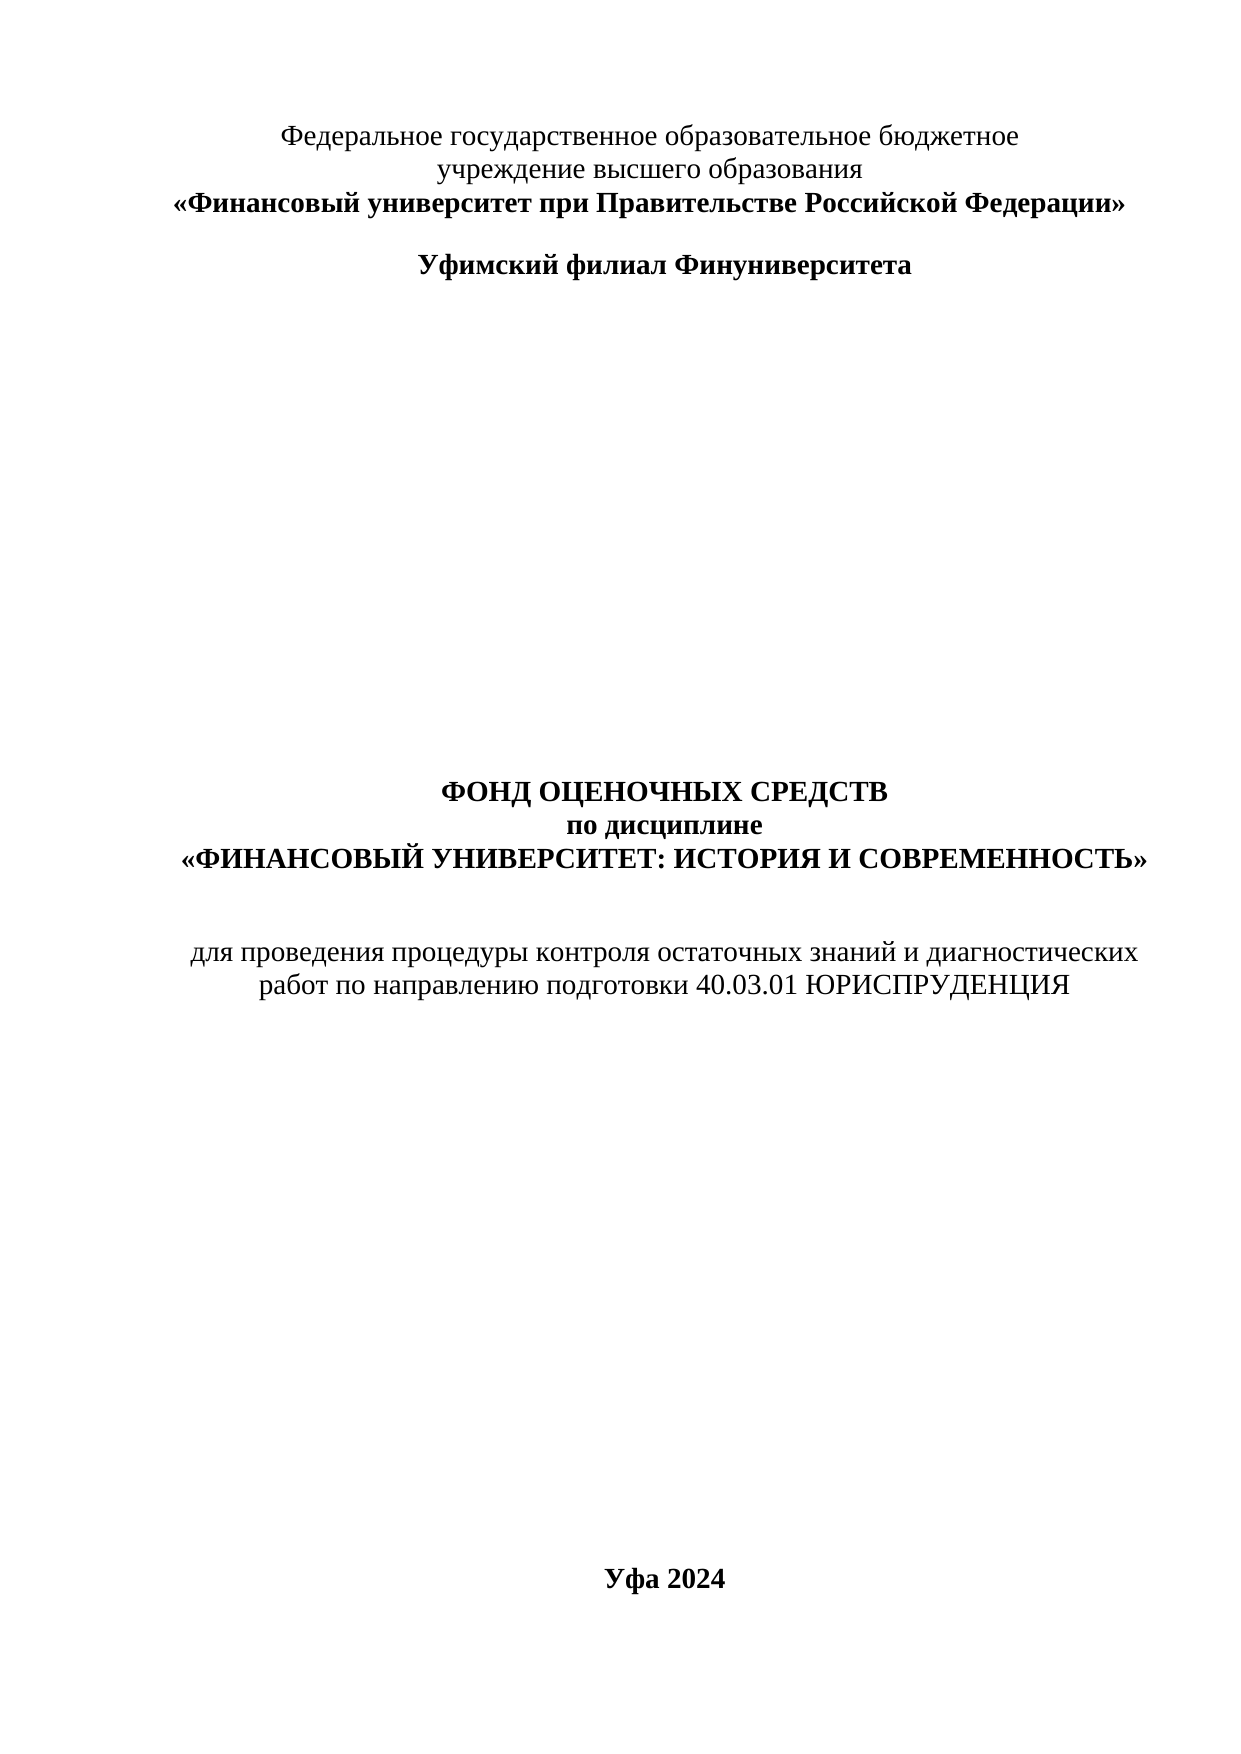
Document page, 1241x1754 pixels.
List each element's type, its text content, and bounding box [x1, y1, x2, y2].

text «ФИНАНСОВЫЙ УНИВЕРСИТЕТ: ИСТОРИЯ И СОВРЕМЕННОСТЬ» [177, 841, 1152, 874]
text по дисциплине [177, 807, 1152, 841]
text учреждение высшего образования [148, 152, 1152, 185]
text «Финансовый университет при Правительстве Российской Федерации» [148, 185, 1152, 219]
text ФОНД ОЦЕНОЧНЫХ СРЕДСТВ [177, 774, 1152, 807]
text Уфимский филиал Финуниверситета [177, 247, 1152, 280]
text Федеральное государственное образовательное бюджетное [148, 118, 1152, 152]
text для проведения процедуры контроля остаточных знаний и диагностических работ по направлению подготовки 40.03.01 ЮРИСПРУДЕНЦИЯ [177, 934, 1152, 1001]
text Уфа 2024 [177, 1562, 1152, 1595]
